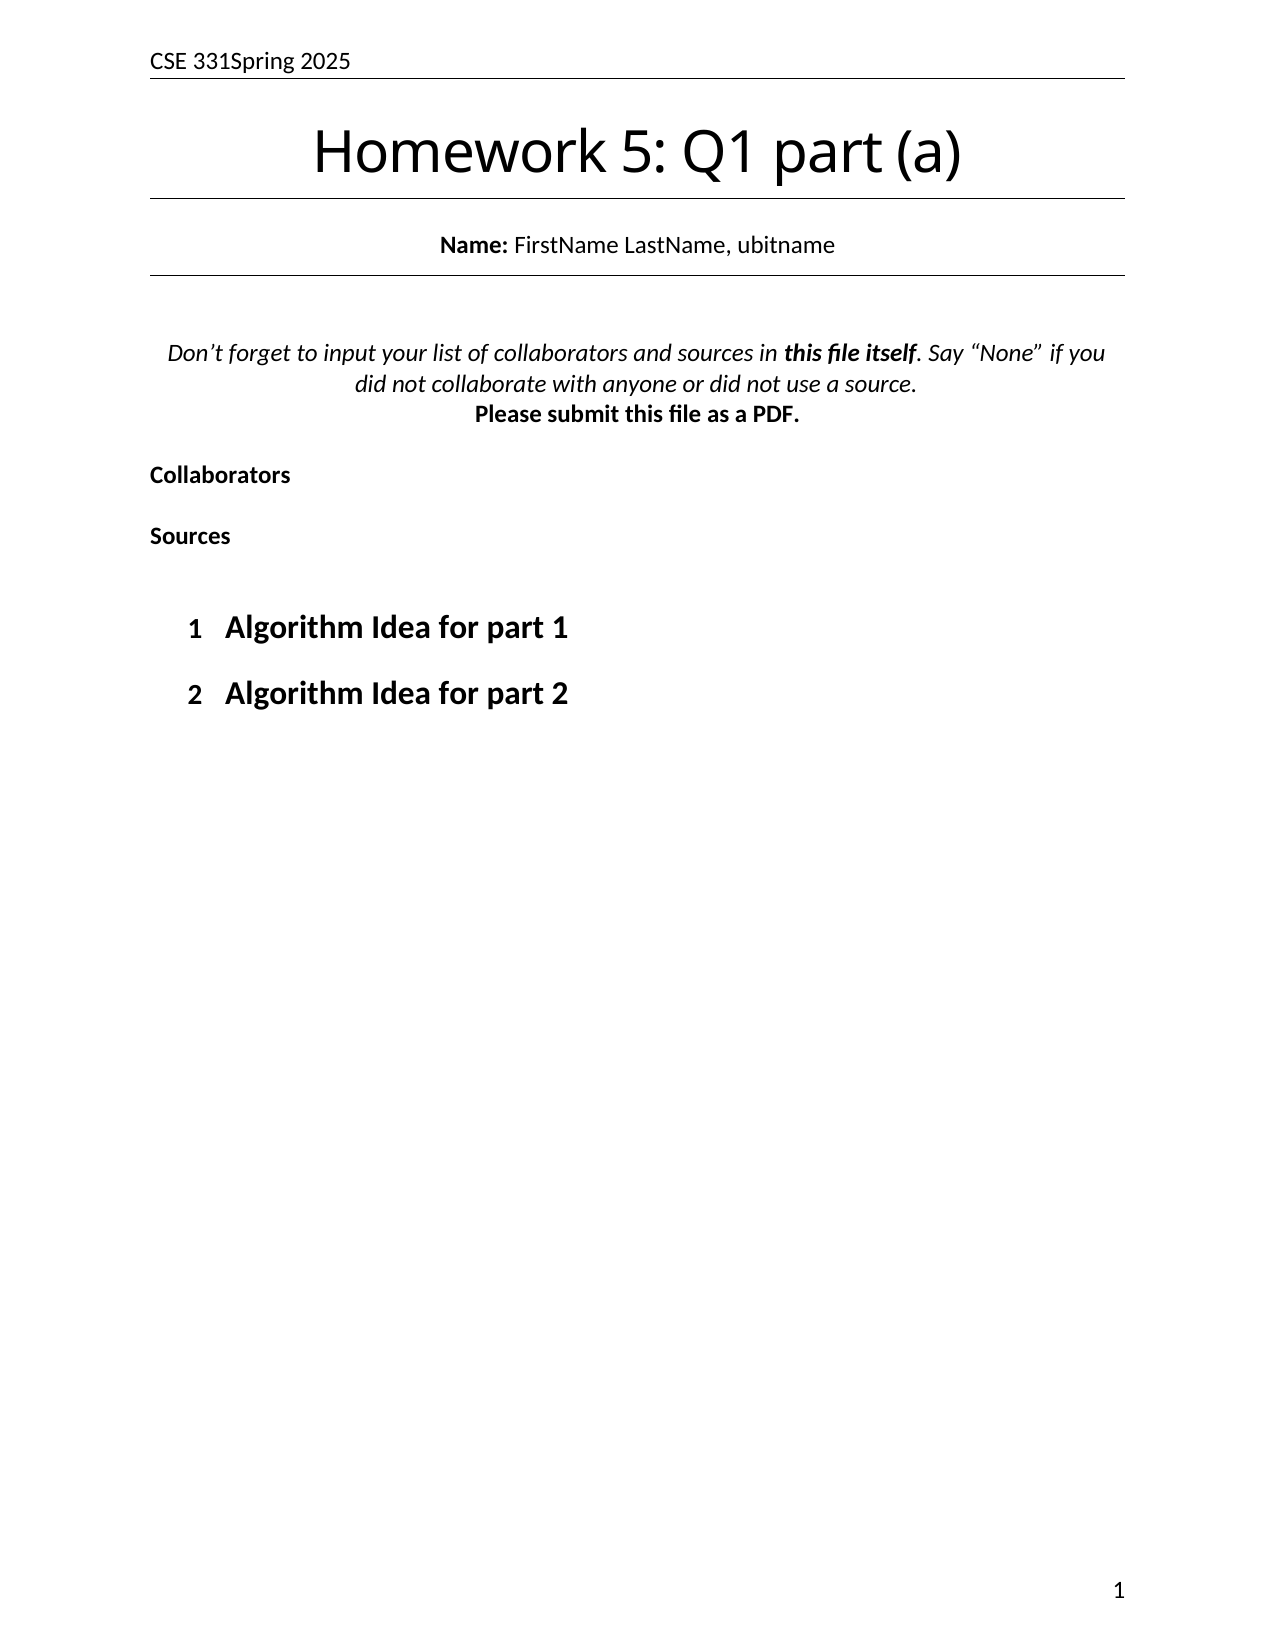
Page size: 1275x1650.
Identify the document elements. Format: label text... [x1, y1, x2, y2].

subtitle Algorithm Idea for part 2 [187, 672, 1125, 713]
subtitle Algorithm Idea for part 1 [187, 606, 1125, 647]
text Don’t forget to input your list of collaborators and sources in this file itself. Say “None” if you did not collaborate with anyone or did not use a source. [150, 337, 1125, 398]
text Collaborators [150, 459, 1125, 490]
text Sources [150, 520, 1125, 551]
text Name: FirstName LastName, ubitname [150, 229, 1125, 275]
text Please submit this file as a PDF. [150, 398, 1125, 429]
title Homework 5: Q1 part (a) [150, 110, 1125, 198]
